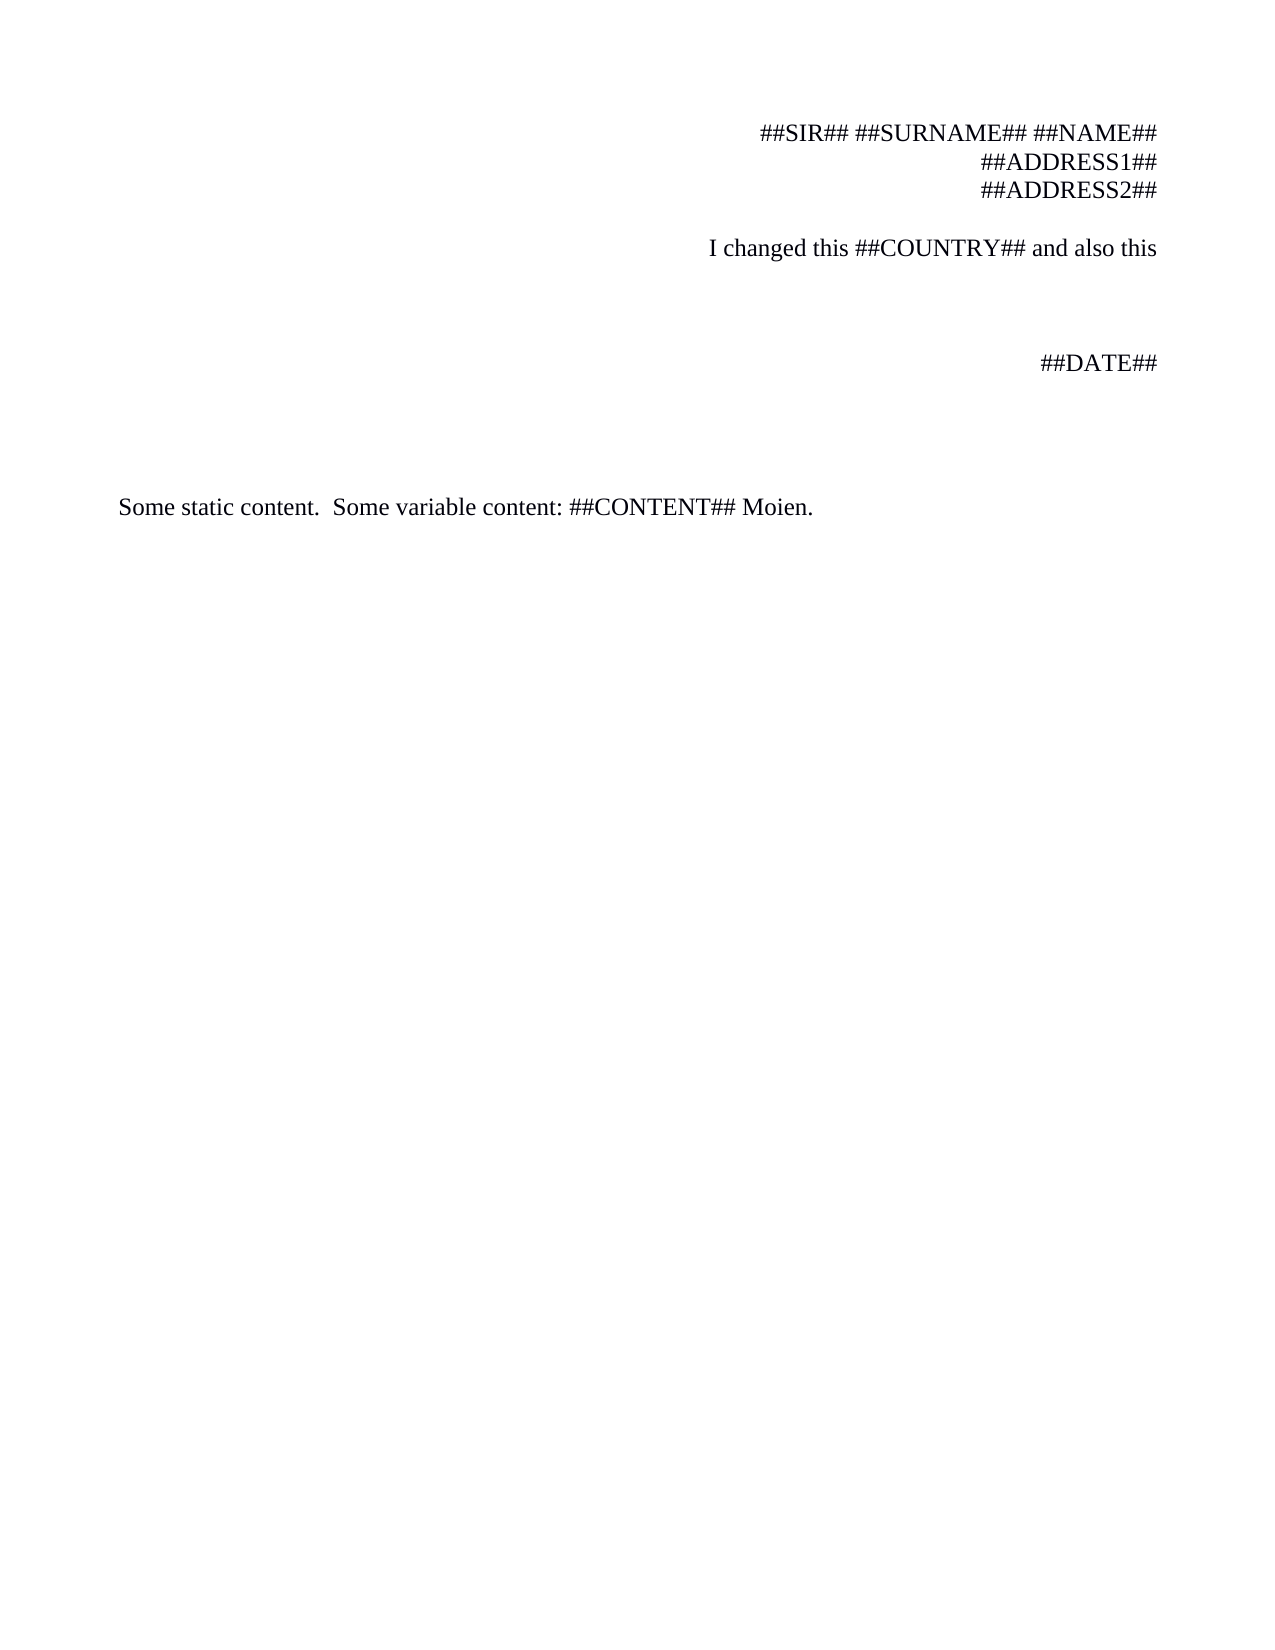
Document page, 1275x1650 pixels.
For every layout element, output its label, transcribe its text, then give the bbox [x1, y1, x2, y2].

text I changed this ##COUNTRY## and also this [118, 233, 1157, 262]
text ##SIR## ##SURNAME## ##NAME## ##ADDRESS1## ##ADDRESS2## [118, 118, 1157, 204]
text ##DATE## [118, 348, 1157, 377]
text Some static content. Some variable content: ##CONTENT## Moien. [118, 492, 1157, 521]
